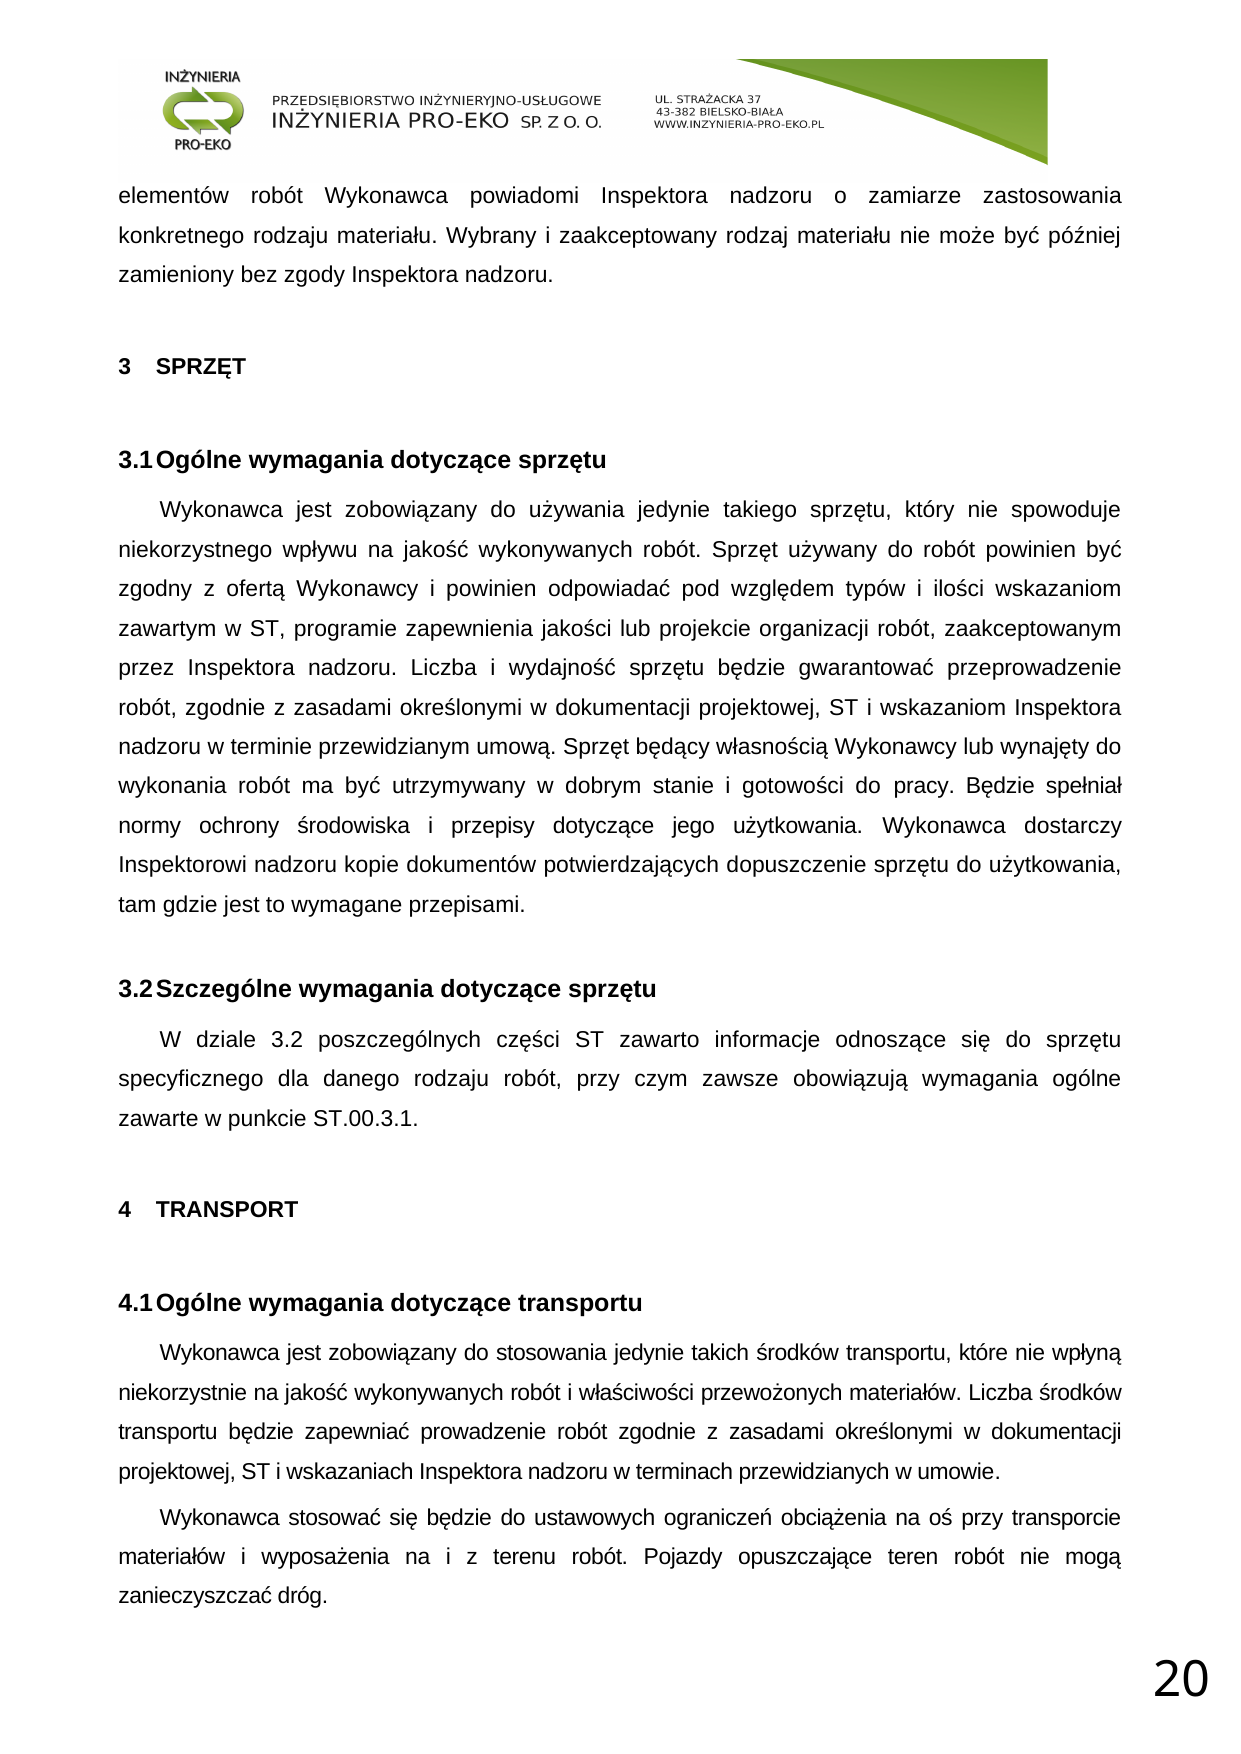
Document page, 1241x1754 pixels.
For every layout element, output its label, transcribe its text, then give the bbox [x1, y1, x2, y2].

subtitle Szczególne wymagania dotyczące sprzętu [118, 974, 1122, 1003]
subtitle SPRZĘT [118, 345, 1122, 382]
subtitle Ogólne wymagania dotyczące transportu [118, 1288, 1122, 1317]
subtitle Ogólne wymagania dotyczące sprzętu [118, 445, 1122, 473]
text Wykonawca jest zobowiązany do używania jedynie takiego sprzętu, który nie spowoduje niekorzystnego wpływu na jakość wykonywanych robót. Sprzęt używany do robót powinien być zgodny z ofertą Wykonawcy i powinien odpowiadać pod względem typów i ilości wskazaniom zawartym w ST, programie zapewnienia jakości lub projekcie organizacji robót, zaakceptowanym przez Inspektora nadzoru. Liczba i wydajność sprzętu będzie gwarantować przeprowadzenie robót, zgodnie z zasadami określonymi w dokumentacji projektowej, ST i wskazaniom Inspektora nadzoru w terminie przewidzianym umową. Sprzęt będący własnością Wykonawcy lub wynajęty do wykonania robót ma być utrzymywany w dobrym stanie i gotowości do pracy. Będzie spełniał normy ochrony środowiska i przepisy dotyczące jego użytkowania. Wykonawca dostarczy Inspektorowi nadzoru kopie dokumentów potwierdzających dopuszczenie sprzętu do użytkowania, tam gdzie jest to wymagane przepisami. [118, 496, 1122, 917]
text Wykonawca jest zobowiązany do stosowania jedynie takich środków transportu, które nie wpłyną niekorzystnie na jakość wykonywanych robót i właściwości przewożonych materiałów. Liczba środków transportu będzie zapewniać prowadzenie robót zgodnie z zasadami określonymi w dokumentacji projektowej, ST i wskazaniach Inspektora nadzoru w terminach przewidzianych w umowie. [118, 1339, 1122, 1484]
text W dziale 3.2 poszczególnych części ST zawarto informacje odnoszące się do sprzętu specyficznego dla danego rodzaju robót, przy czym zawsze obowiązują wymagania ogólne zawarte w punkcie ST.00.3.1. [118, 1026, 1122, 1131]
text Wykonawca stosować się będzie do ustawowych ograniczeń obciążenia na oś przy transporcie materiałów i wyposażenia na i z terenu robót. Pojazdy opuszczające teren robót nie mogą zanieczyszczać dróg. [118, 1503, 1122, 1609]
subtitle TRANSPORT [118, 1188, 1122, 1225]
picture [118, 59, 1048, 183]
